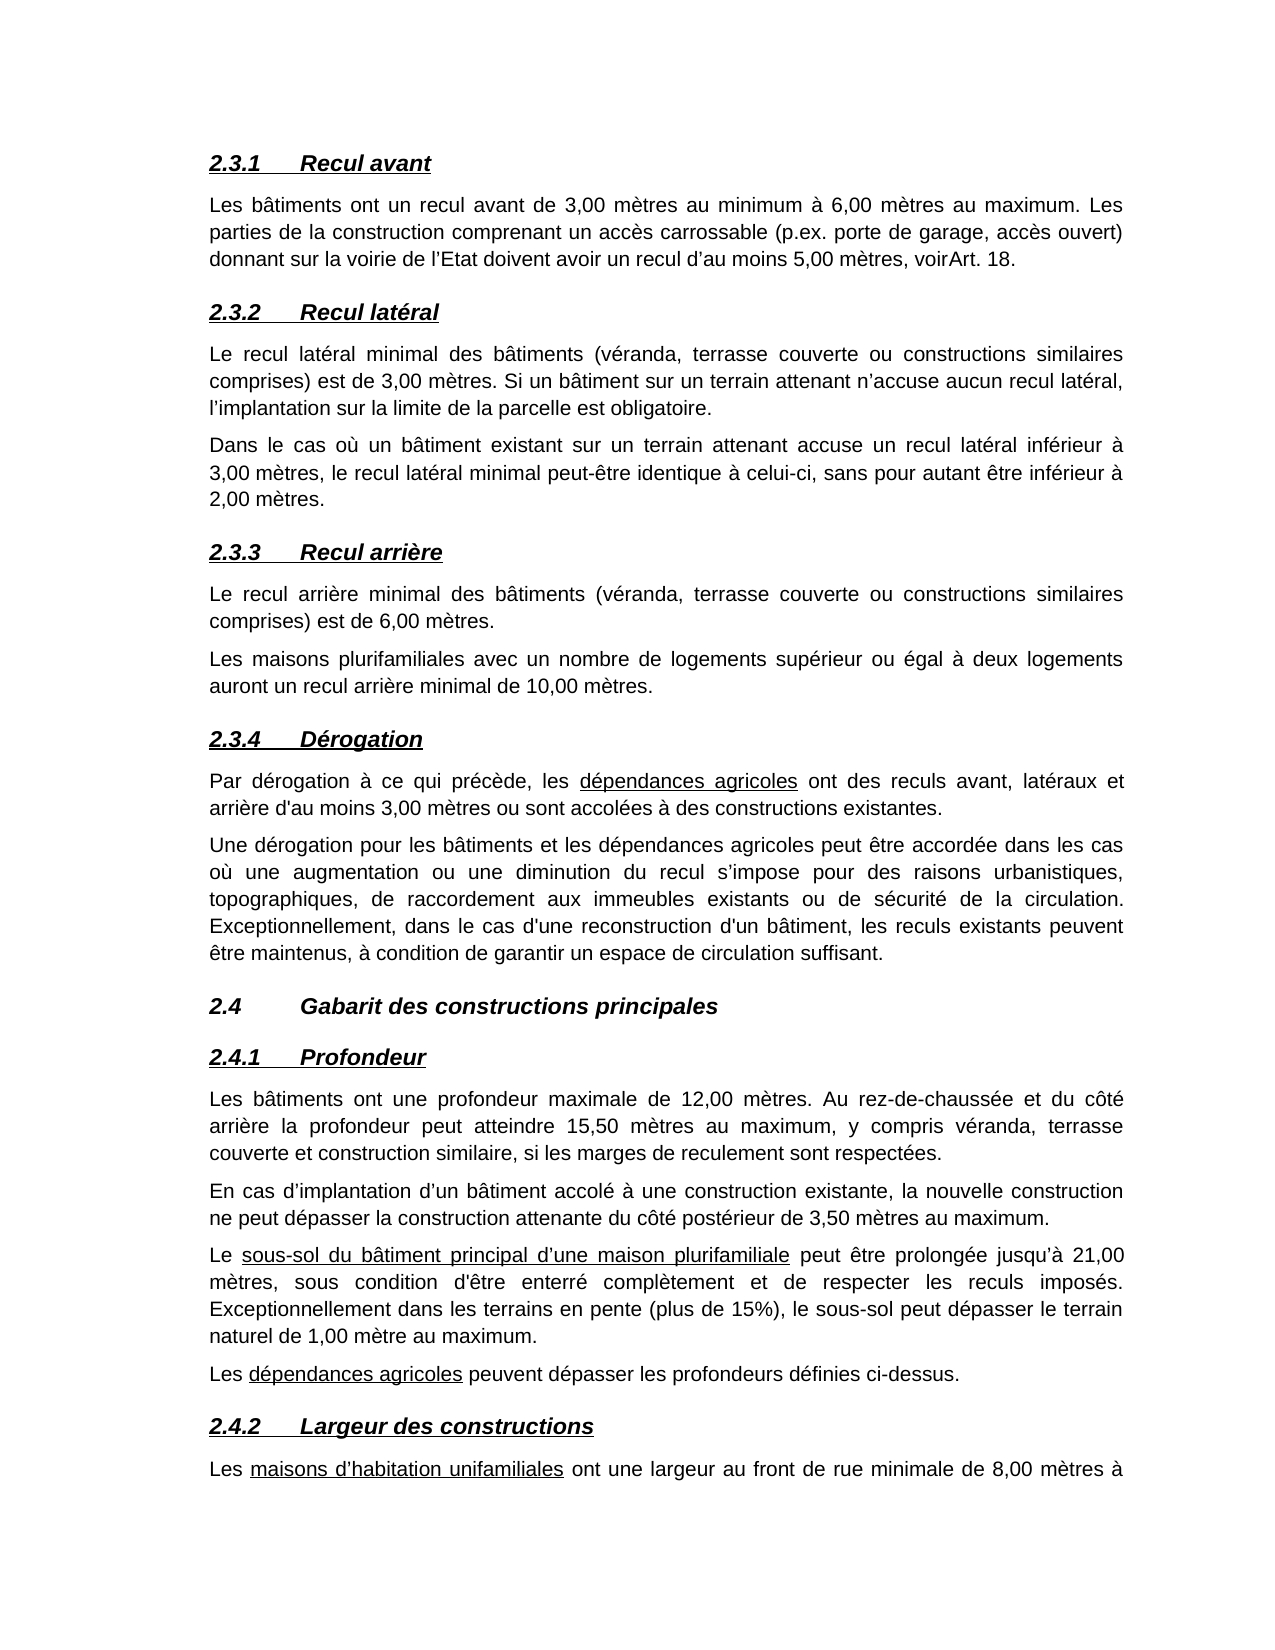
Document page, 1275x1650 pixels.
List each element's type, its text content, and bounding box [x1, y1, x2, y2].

text Les dépendances agricoles peuvent dépasser les profondeurs définies ci-dessus. [209, 1361, 1125, 1385]
text Par dérogation à ce qui précède, les dépendances agricoles ont des reculs avant, latéraux et arrière d'au moins 3,00 mètres ou sont accolées à des constructions existantes. [209, 769, 1125, 819]
text Le recul arrière minimal des bâtiments (véranda, terrasse couverte ou constructions similaires comprises) est de 6,00 mètres. [209, 582, 1125, 633]
subtitle 2.4.2 Largeur des constructions [209, 1413, 1125, 1440]
text Les maisons plurifamiliales avec un nombre de logements supérieur ou égal à deux logements auront un recul arrière minimal de 10,00 mètres. [209, 647, 1125, 698]
subtitle 2.3.3 Recul arrière [209, 539, 1125, 566]
subtitle 2.3.2 Recul latéral [209, 299, 1125, 325]
text Les bâtiments ont une profondeur maximale de 12,00 mètres. Au rez-de-chaussée et du côté arrière la profondeur peut atteindre 15,50 mètres au maximum, y compris véranda, terrasse couverte et construction similaire, si les marges de reculement sont respectées. [209, 1087, 1125, 1165]
text Les bâtiments ont un recul avant de 3,00 mètres au minimum à 6,00 mètres au maximum. Les parties de la construction comprenant un accès carrossable (p.ex. porte de garage, accès ouvert) donnant sur la voirie de l’Etat doivent avoir un recul d’au moins 5,00 mètres, voirArt. 18. [209, 193, 1125, 271]
text Le sous-sol du bâtiment principal d’une maison plurifamiliale peut être prolongée jusqu’à 21,00 mètres, sous condition d'être enterré complètement et de respecter les reculs imposés. Exceptionnellement dans les terrains en pente (plus de 15%), le sous-sol peut dépasser le terrain naturel de 1,00 mètre au maximum. [209, 1243, 1125, 1348]
subtitle 2.4 Gabarit des constructions principales [209, 993, 1125, 1019]
text Une dérogation pour les bâtiments et les dépendances agricoles peut être accordée dans les cas où une augmentation ou une diminution du recul s’impose pour des raisons urbanistiques, topographiques, de raccordement aux immeubles existants ou de sécurité de la circulation. Exceptionnellement, dans le cas d'une reconstruction d'un bâtiment, les reculs existants peuvent être maintenus, à condition de garantir un espace de circulation suffisant. [209, 833, 1125, 965]
text En cas d’implantation d’un bâtiment accolé à une construction existante, la nouvelle construction ne peut dépasser la construction attenante du côté postérieur de 3,50 mètres au maximum. [209, 1179, 1125, 1229]
subtitle 2.4.1 Profondeur [209, 1044, 1125, 1071]
text Le recul latéral minimal des bâtiments (véranda, terrasse couverte ou constructions similaires comprises) est de 3,00 mètres. Si un bâtiment sur un terrain attenant n’accuse aucun recul latéral, l’implantation sur la limite de la parcelle est obligatoire. [209, 342, 1125, 420]
subtitle 2.3.4 Dérogation [209, 726, 1125, 752]
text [209, 1456, 1125, 1480]
subtitle 2.3.1 Recul avant [209, 150, 1125, 176]
text Dans le cas où un bâtiment existant sur un terrain attenant accuse un recul latéral inférieur à 3,00 mètres, le recul latéral minimal peut-être identique à celui-ci, sans pour autant être inférieur à 2,00 mètres. [209, 433, 1125, 511]
